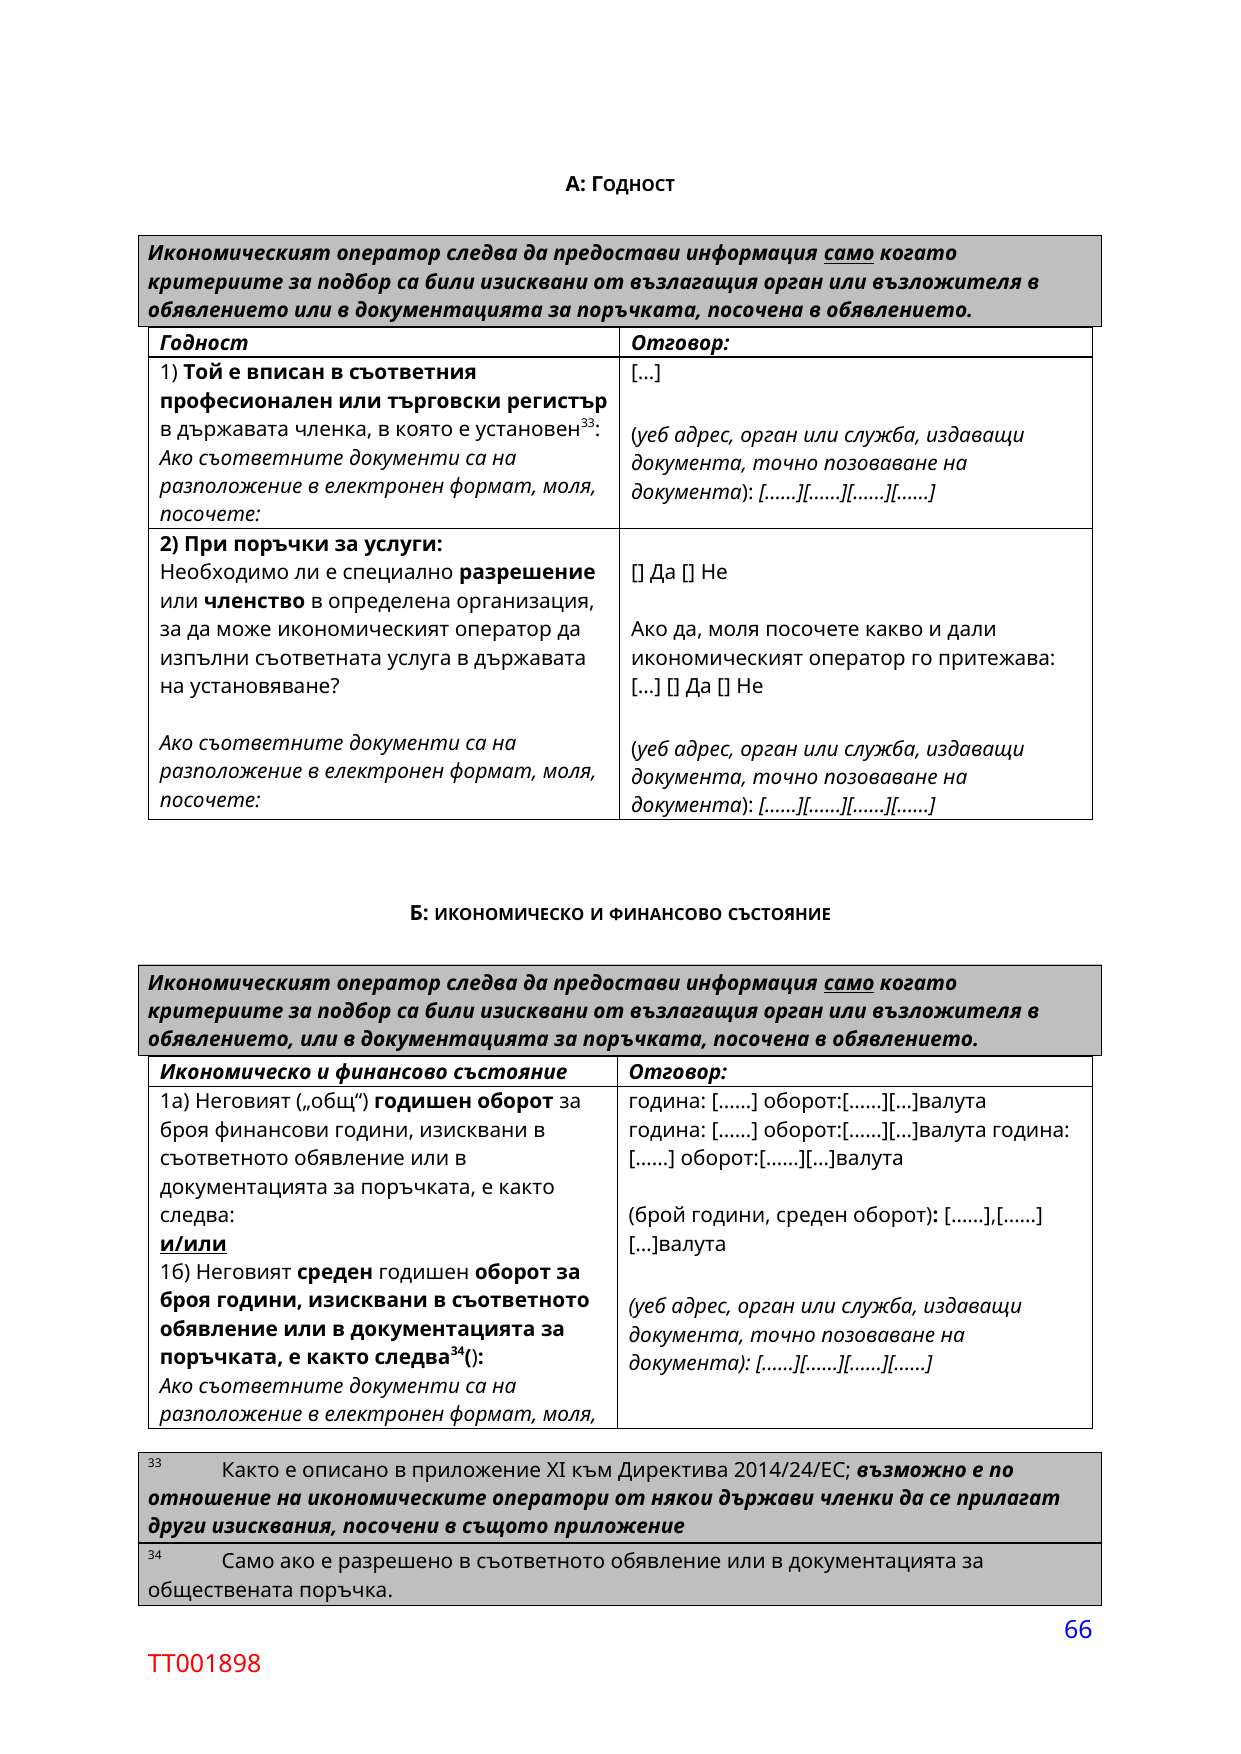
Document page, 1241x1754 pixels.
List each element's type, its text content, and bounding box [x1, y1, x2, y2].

table_header Годност [149, 328, 619, 356]
table_cell 2) При поръчки за услуги: Необходимо ли е специално разрешение или членство в определена организация, за да може икономическият оператор да изпълни съответната услуга в държавата на установяване? Ако съответните документи са на разположение в електронен формат, моля, посочете: [149, 529, 619, 819]
text А: Годност [148, 169, 1092, 198]
table_header Икономическо и финансово състояние [149, 1057, 617, 1086]
table_header Отговор: [618, 1057, 1092, 1086]
table_header Отговор: [620, 328, 1092, 356]
text Икономическият оператор следва да предостави информация само когато критериите за подбор са били изисквани от възлагащия орган или възложителя в обявлението, или в документацията за поръчката, посочена в обявлението. [139, 966, 1101, 1055]
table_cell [618, 1087, 1092, 1428]
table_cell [149, 1087, 617, 1428]
text Икономическият оператор следва да предостави информация само когато критериите за подбор са били изисквани от възлагащия орган или възложителя в обявлението или в документацията за поръчката, посочена в обявлението. [139, 236, 1101, 326]
table_cell 1) Той е вписан в съответния професионален или търговски регистър в държавата членка, в която е установен: Ако съответните документи са на разположение в електронен формат, моля, посочете: [149, 358, 619, 528]
table_cell […] (уеб адрес, орган или служба, издаващи документа, точно позоваване на документа): [……][……][……][……] [620, 358, 1092, 528]
table_cell [] Да [] Не Ако да, моля посочете какво и дали икономическият оператор го притежава: […] [] Да [] Не (уеб адрес, орган или служба, издаващи документа, точно позоваване на документа): [……][……][……][……] [620, 529, 1092, 819]
text Б: икономическо и финансово състояние [148, 898, 1092, 927]
